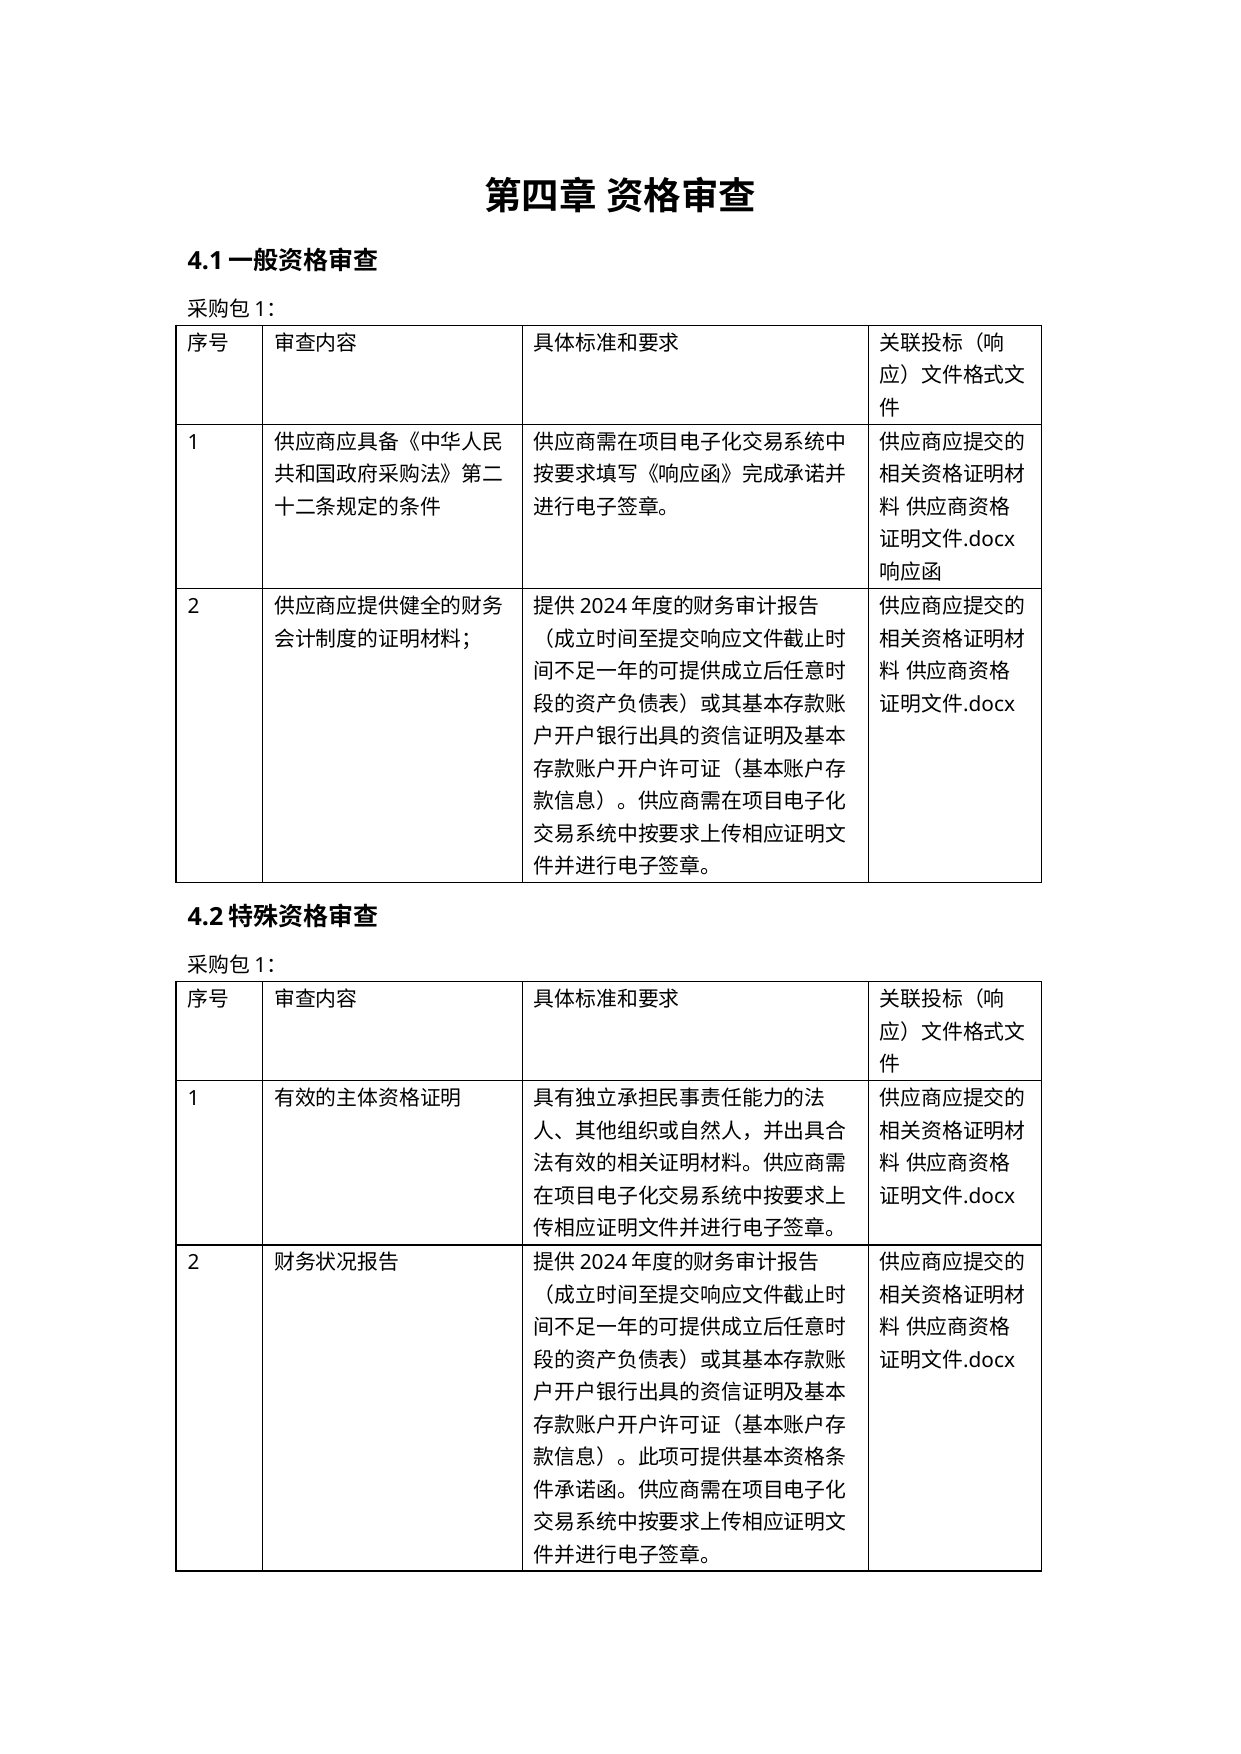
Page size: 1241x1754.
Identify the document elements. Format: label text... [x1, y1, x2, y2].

table_header 审查内容 [263, 982, 522, 1080]
table_cell 供应商应提供健全的财务会计制度的证明材料； [263, 589, 522, 882]
table_header 关联投标（响应）文件格式文件 [869, 326, 1041, 423]
table_cell 2 [177, 589, 262, 882]
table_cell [869, 1246, 1041, 1570]
table_cell 提供2024年度的财务审计报告（成立时间至提交响应文件截止时间不足一年的可提供成立后任意时段的资产负债表）或其基本存款账户开户银行出具的资信证明及基本存款账户开户许可证（基本账户存款信息）。供应商需在项目电子化交易系统中按要求上传相应证明文件并进行电子签章。 [523, 589, 868, 882]
table_cell 供应商应提交的相关资格证明材料 供应商资格证明文件.docx [869, 1081, 1041, 1244]
table_cell 提供2024年度的财务审计报告（成立时间至提交响应文件截止时间不足一年的可提供成立后任意时段的资产负债表）或其基本存款账户开户银行出具的资信证明及基本存款账户开户许可证（基本账户存款信息）。此项可提供基本资格条件承诺函。供应商需在项目电子化交易系统中按要求上传相应证明文件并进行电子签章。 [523, 1246, 868, 1570]
table_cell 2 [177, 1246, 262, 1570]
table_cell 具有独立承担民事责任能力的法人、其他组织或自然人，并出具合法有效的相关证明材料。供应商需在项目电子化交易系统中按要求上传相应证明文件并进行电子签章。 [523, 1081, 868, 1244]
table_header 关联投标（响应）文件格式文件 [869, 982, 1041, 1080]
text 4.1一般资格审查 [187, 227, 1053, 292]
table_cell 供应商应具备《中华人民共和国政府采购法》第二十二条规定的条件 [263, 425, 522, 588]
table_header 序号 [177, 326, 262, 423]
table_cell 供应商应提交的相关资格证明材料 供应商资格证明文件.docx [869, 589, 1041, 882]
text 采购包1： [187, 292, 1053, 324]
table_header 具体标准和要求 [523, 982, 868, 1080]
table_header 审查内容 [263, 326, 522, 423]
table_cell 供应商需在项目电子化交易系统中按要求填写《响应函》完成承诺并进行电子签章。 [523, 425, 868, 588]
text 采购包1： [187, 948, 1053, 981]
table_header 具体标准和要求 [523, 326, 868, 423]
text 第四章 资格审查 [187, 162, 1053, 227]
text 4.2特殊资格审查 [187, 883, 1053, 948]
table_header 序号 [177, 982, 262, 1080]
table_cell 有效的主体资格证明 [263, 1081, 522, 1244]
table_cell 1 [177, 425, 262, 588]
table_cell 财务状况报告 [263, 1246, 522, 1570]
table_cell 供应商应提交的相关资格证明材料 供应商资格证明文件.docx 响应函 [869, 425, 1041, 588]
table_cell 1 [177, 1081, 262, 1244]
